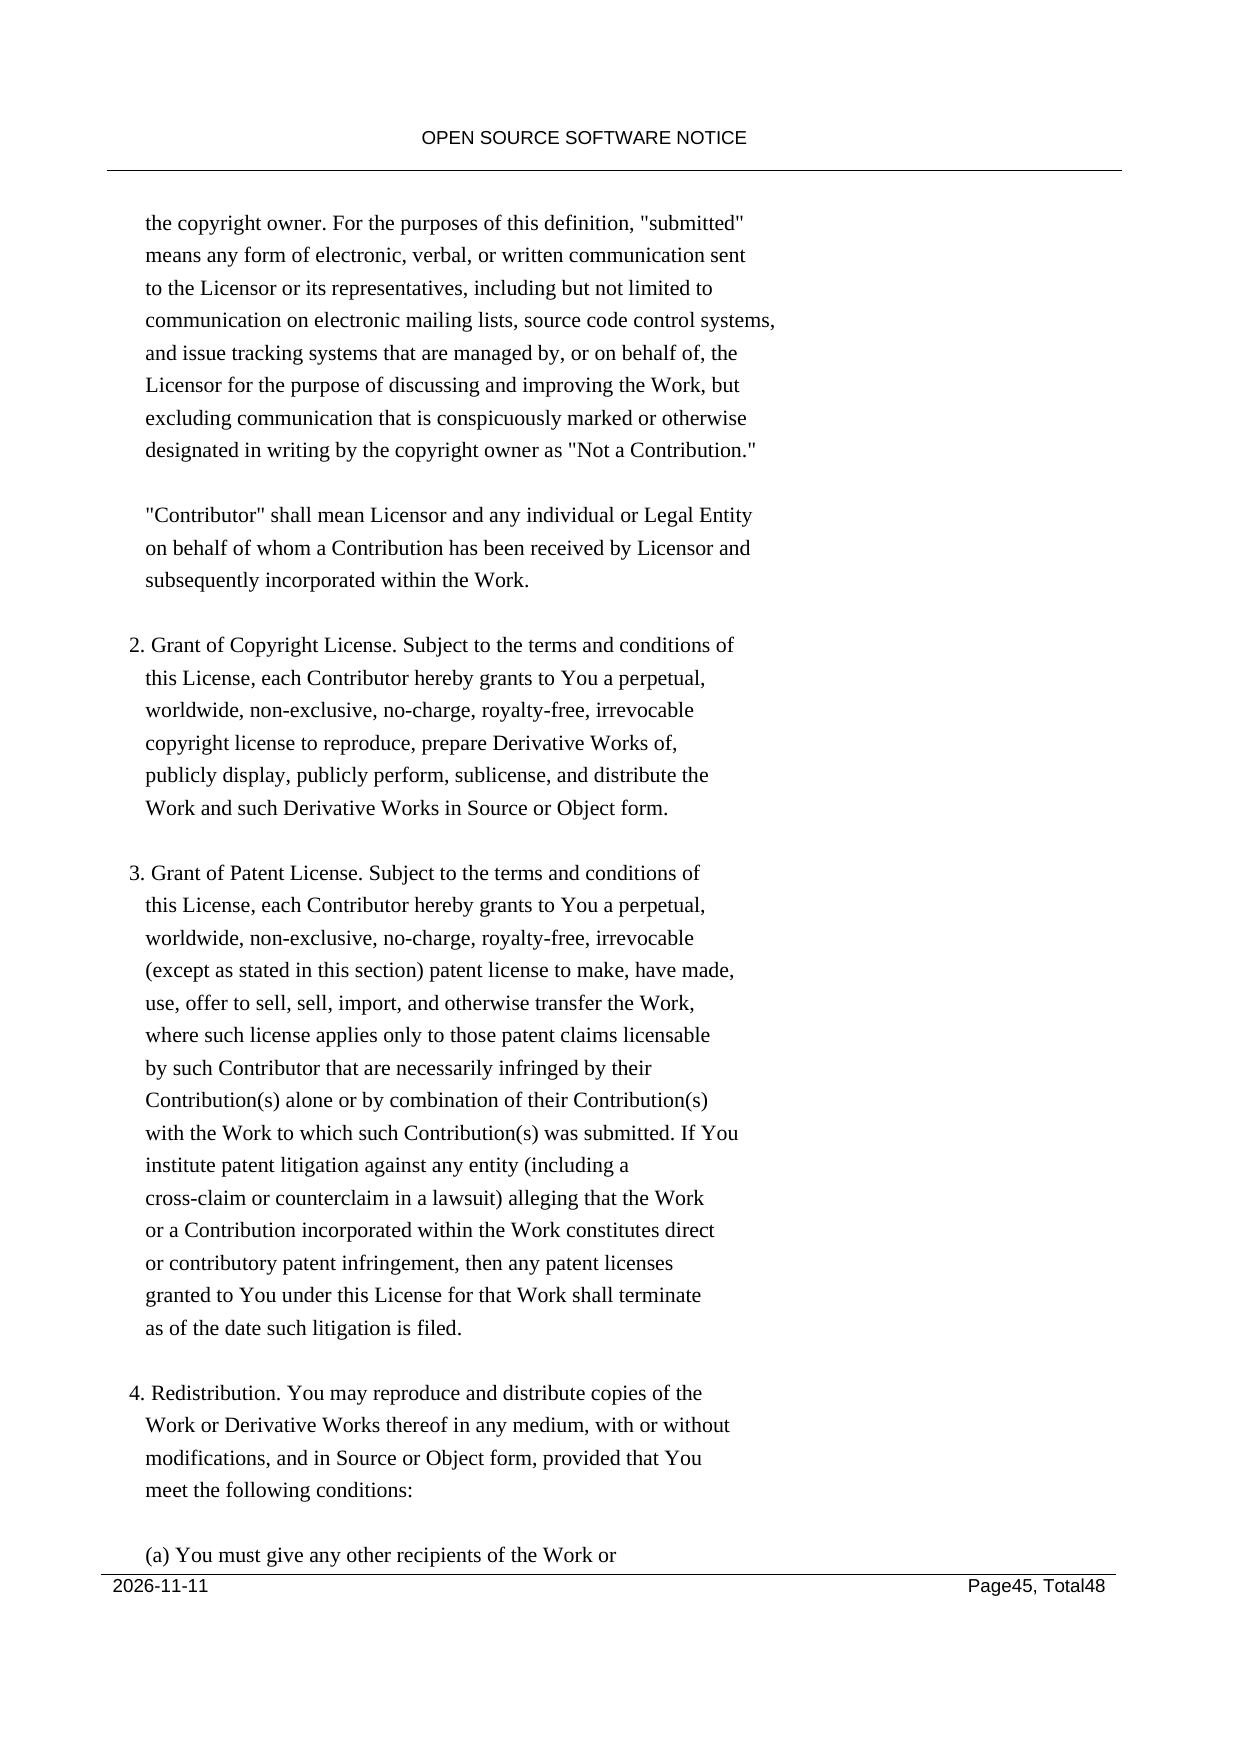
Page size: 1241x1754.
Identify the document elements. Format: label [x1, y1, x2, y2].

text [112, 206, 1128, 1571]
